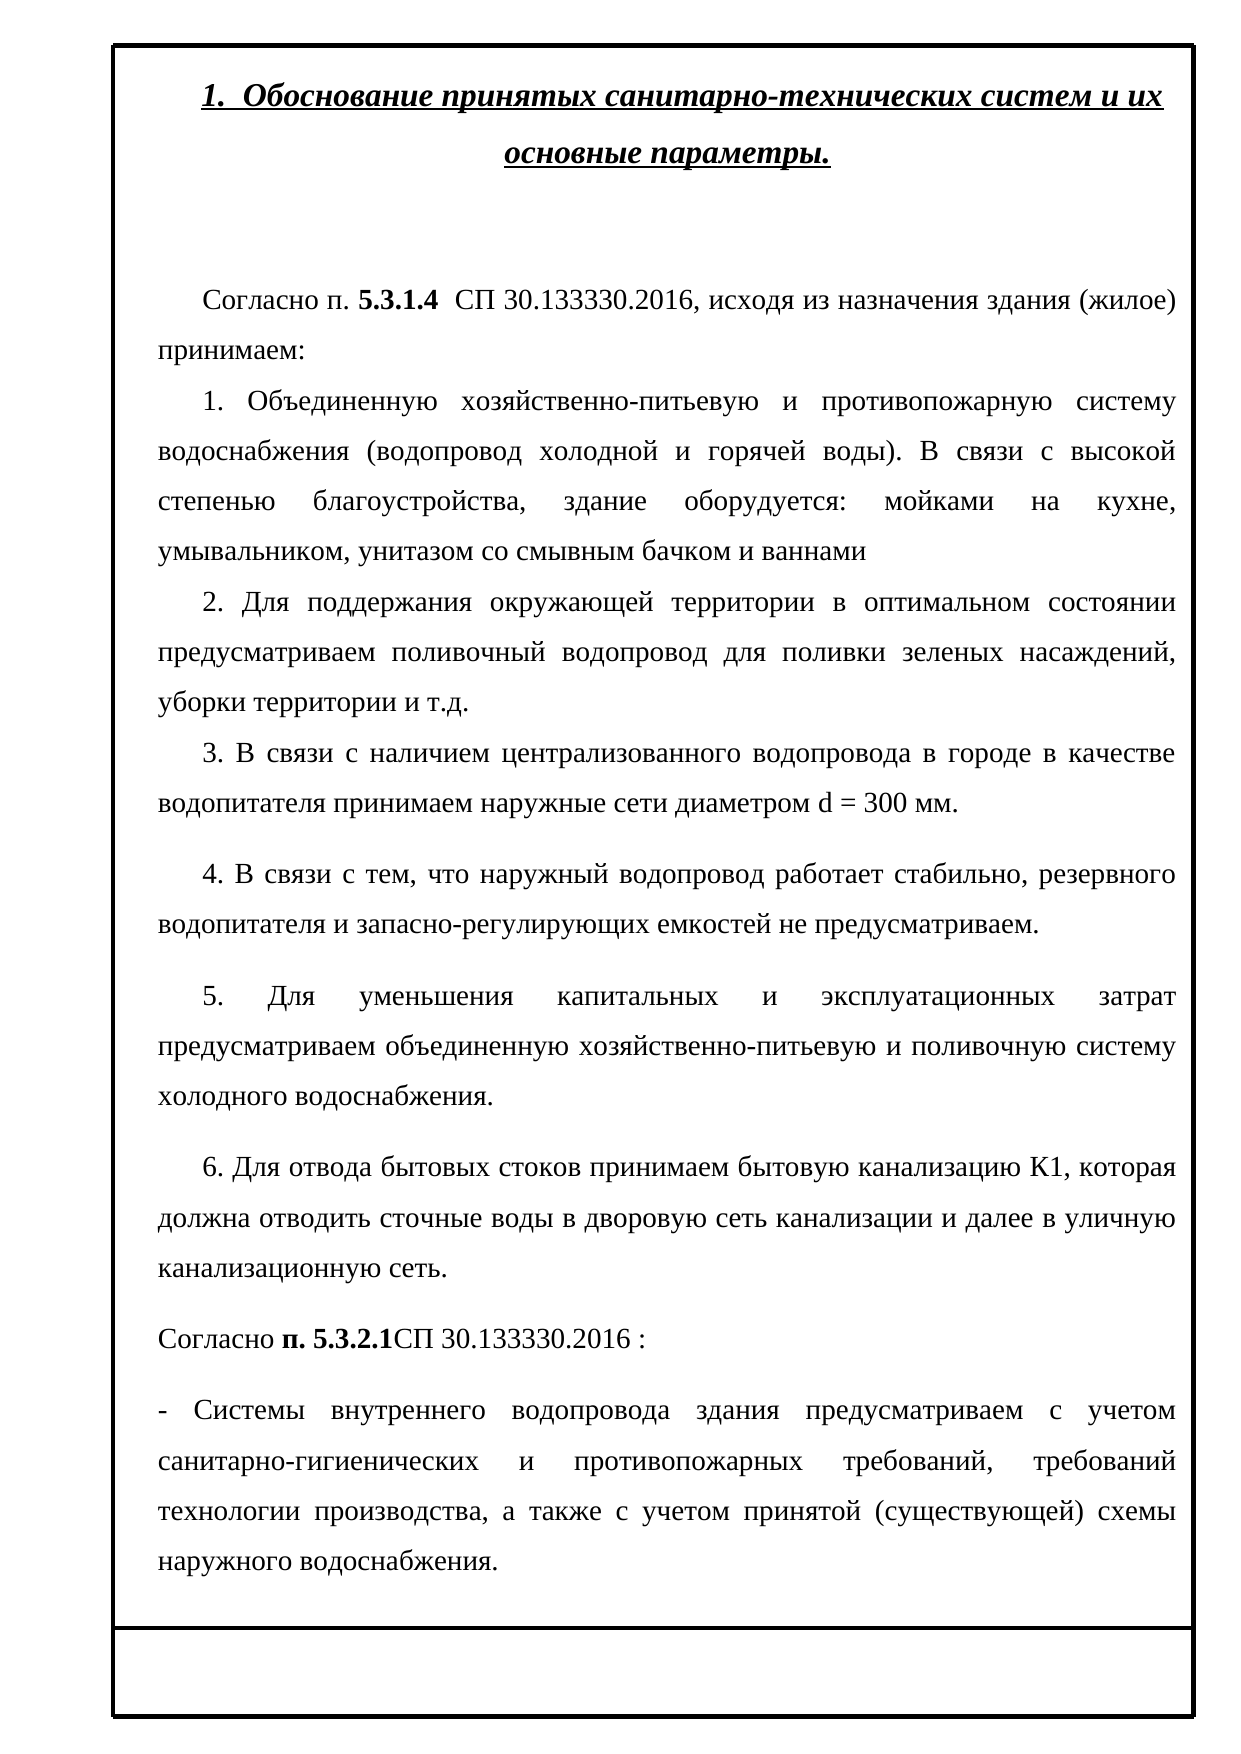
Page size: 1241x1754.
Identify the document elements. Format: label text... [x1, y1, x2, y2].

text - Системы внутреннего водопровода здания предусматриваем с учетом санитарно-гигиенических и противопожарных требований, требований технологии производства, а также с учетом принятой (существующей) схемы наружного водоснабжения. [158, 1392, 1177, 1577]
list 3. В связи с наличием централизованного водопровода в городе в качестве водопитателя принимаем наружные сети диаметром d = 300 мм. [158, 735, 1177, 819]
list 2. Для поддержания окружающей территории в оптимальном состоянии предусматриваем поливочный водопровод для поливки зеленых насаждений, уборки территории и т.д. [158, 584, 1177, 718]
list Согласно п. 5.3.1.4 СП 30.133330.2016, исходя из назначения здания (жилое) принимаем: [158, 282, 1177, 366]
list 1. Объединенную хозяйственно-питьевую и противопожарную систему водоснабжения (водопровод холодной и горячей воды). В связи с высокой степенью благоустройства, здание оборудуется: мойками на кухне, умывальником, унитазом со смывным бачком и ваннами [158, 383, 1177, 567]
list 6. Для отвода бытовых стоков принимаем бытовую канализацию К1, которая должна отводить сточные воды в дворовую сеть канализации и далее в уличную канализационную сеть. [158, 1149, 1177, 1284]
text 4. В связи с тем, что наружный водопровод работает стабильно, резервного водопитателя и запасно-регулирующих емкостей не предусматриваем. [158, 856, 1177, 940]
text 5. Для уменьшения капитальных и эксплуатационных затрат предусматриваем объединенную хозяйственно-питьевую и поливочную систему холодного водоснабжения. [158, 978, 1177, 1112]
text Согласно п. 5.3.2.1СП 30.133330.2016 : [158, 1321, 1177, 1355]
subtitle 1. Обоснование принятых санитарно-технических систем и их основные параметры. [158, 75, 1177, 171]
